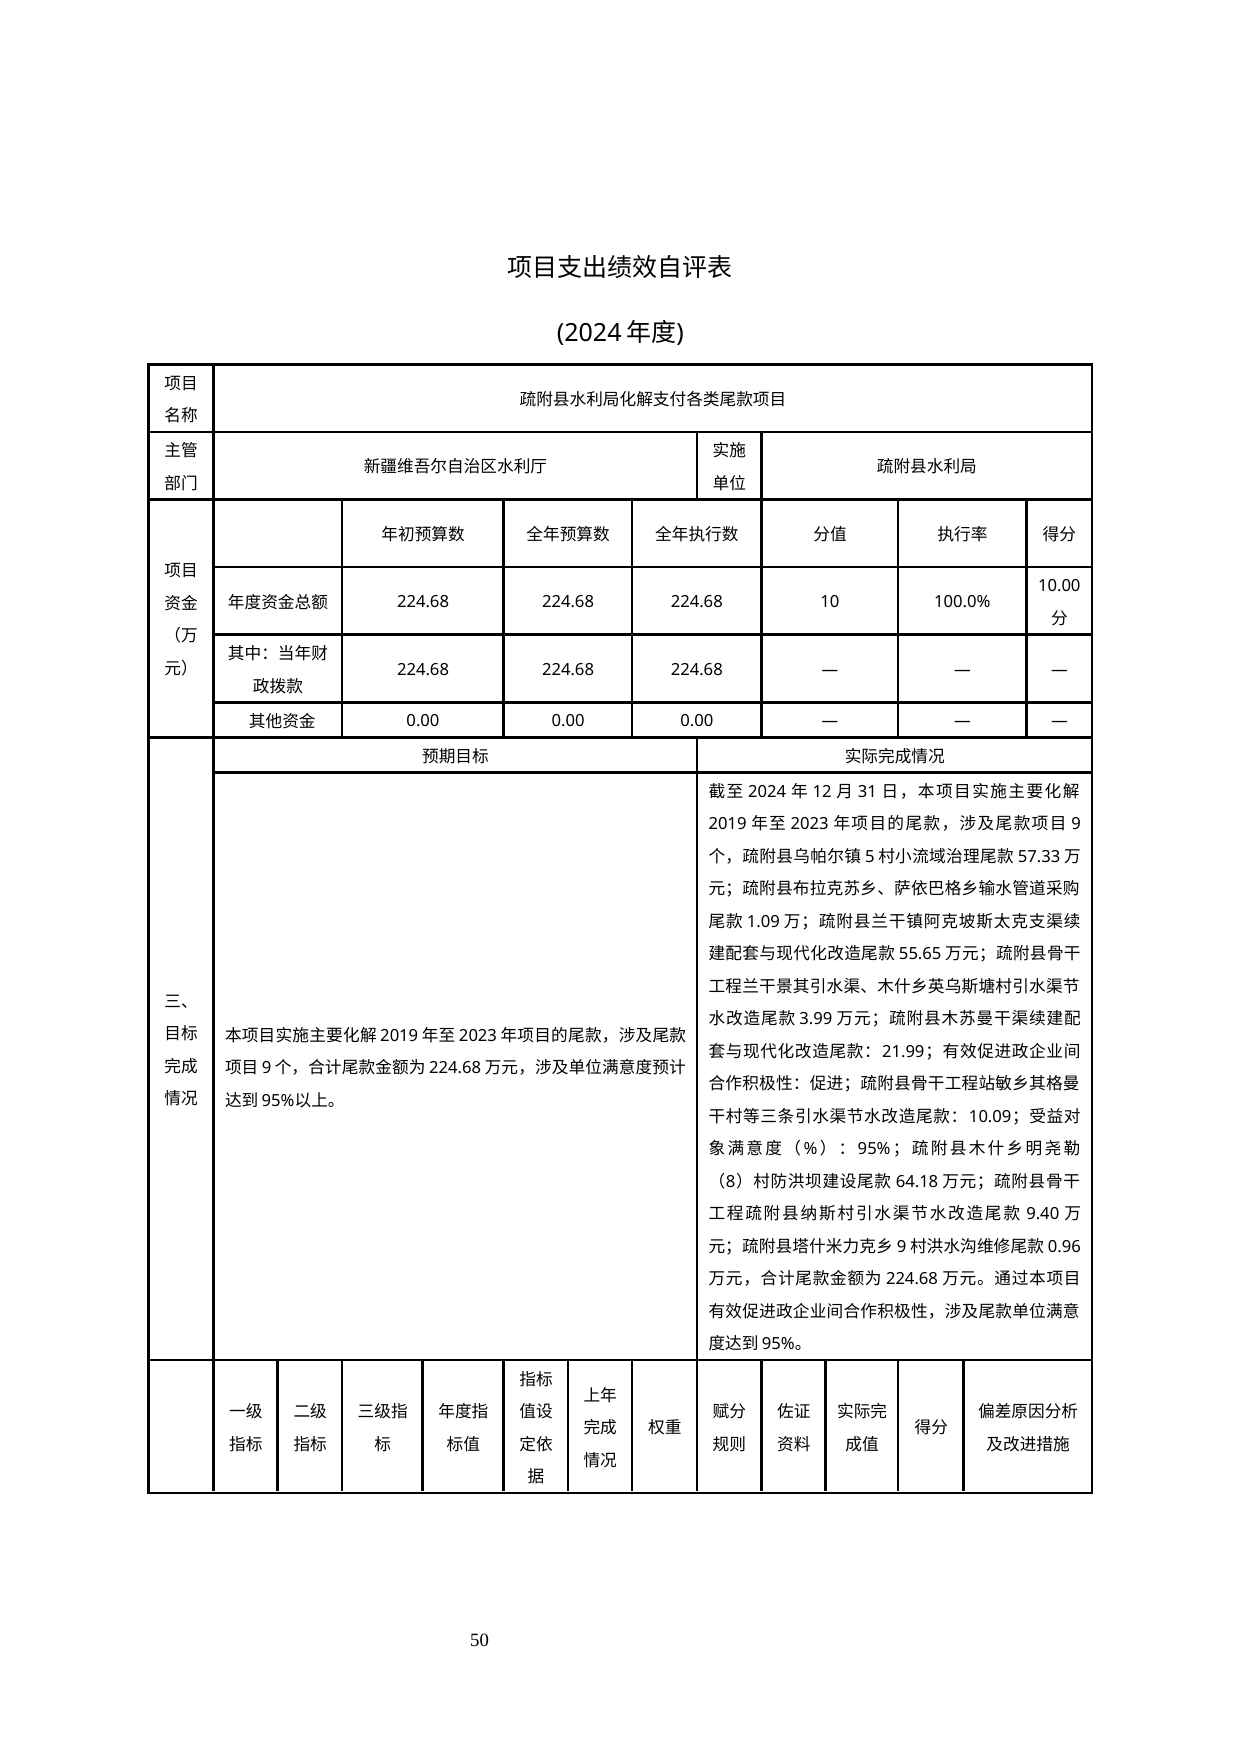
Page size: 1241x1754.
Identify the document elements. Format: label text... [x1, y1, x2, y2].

table_cell [150, 1361, 212, 1491]
table_cell 三级指标 [343, 1361, 421, 1491]
table_cell 三、目标完成情况 [150, 739, 212, 1359]
table_cell 224.68 [505, 568, 631, 633]
table_cell 得分 [1028, 501, 1091, 566]
table_cell 其他资金 [215, 704, 341, 736]
table_cell 10.00分 [1028, 568, 1091, 633]
table_cell 项目资金 （万元） [150, 501, 212, 736]
table_cell — [763, 636, 897, 701]
table_cell 0.00 [505, 704, 631, 736]
table_cell 10 [763, 568, 897, 633]
table_cell 实际完成情况 [698, 739, 1091, 771]
table_cell — [899, 636, 1025, 701]
table_cell (2024年度) [148, 298, 1092, 363]
table_cell 赋分规则 [698, 1361, 760, 1491]
table_cell 指标值设定依据 [505, 1361, 567, 1491]
table_cell 224.68 [505, 636, 631, 701]
table_cell 分值 [763, 501, 897, 566]
table_cell [215, 501, 341, 566]
table_cell 全年执行数 [633, 501, 760, 566]
table_cell 疏附县水利局化解支付各类尾款项目 [215, 366, 1091, 431]
table_cell — [899, 704, 1025, 736]
table_cell 全年预算数 [505, 501, 631, 566]
table_cell 执行率 [899, 501, 1025, 566]
table_cell 224.68 [343, 636, 502, 701]
table_cell 实际完成值 [827, 1361, 897, 1491]
table_cell 100.0% [899, 568, 1025, 633]
table_cell 佐证资料 [763, 1361, 824, 1491]
table_cell 0.00 [633, 704, 760, 736]
table_cell 新疆维吾尔自治区水利厅 [215, 433, 696, 498]
table_cell 224.68 [633, 636, 760, 701]
table_cell 年度资金总额 [215, 568, 341, 633]
table_cell 项目名称 [150, 366, 212, 431]
table_cell 主管部门 [150, 433, 212, 498]
table_cell 偏差原因分析及改进措施 [965, 1361, 1091, 1491]
table_cell 0.00 [343, 704, 502, 736]
table_cell 疏附县水利局 [763, 433, 1091, 498]
table_cell — [1028, 704, 1091, 736]
table_cell 一级指标 [215, 1361, 276, 1491]
table_header 项目支出绩效自评表 [148, 233, 1092, 298]
table_cell — [1028, 636, 1091, 701]
table_cell 224.68 [633, 568, 760, 633]
table_cell 截至2024年12月31日，本项目实施主要化解2019年至2023年项目的尾款，涉及尾款项目9个，疏附县乌帕尔镇5村小流域治理尾款57.33万元；疏附县布拉克苏乡、萨依巴格乡输水管道采购尾款1.09万；疏附县兰干镇阿克坡斯太克支渠续建配套与现代化改造尾款55.65万元；疏附县骨干工程兰干景其引水渠、木什乡英乌斯塘村引水渠节水改造尾款3.99万元；疏附县木苏曼干渠续建配套与现代化改造尾款：21.99；有效促进政企业间合作积极性：促进；疏附县骨干工程站敏乡其格曼干村等三条引水渠节水改造尾款：10.09；受益对象满意度（%）：95%；疏附县木什乡明尧勒（8）村防洪坝建设尾款64.18万元；疏附县骨干工程疏附县纳斯村引水渠节水改造尾款9.40万元；疏附县塔什米力克乡9村洪水沟维修尾款0.96万元，合计尾款金额为224.68万元。通过本项目有效促进政企业间合作积极性，涉及尾款单位满意度达到95%。 [698, 774, 1091, 1359]
table_cell 实施单位 [698, 433, 760, 498]
table_cell — [763, 704, 897, 736]
table_cell 年度指标值 [424, 1361, 502, 1491]
table_cell 本项目实施主要化解2019年至2023年项目的尾款，涉及尾款项目9个，合计尾款金额为224.68万元，涉及单位满意度预计达到95%以上。 [215, 774, 696, 1359]
table_cell 权重 [633, 1361, 696, 1491]
table_cell 二级指标 [279, 1361, 341, 1491]
table_cell 上年完成情况 [569, 1361, 631, 1491]
table_cell 预期目标 [215, 739, 696, 771]
table_cell 224.68 [343, 568, 502, 633]
table_cell 得分 [899, 1361, 962, 1491]
table_cell 其中：当年财政拨款 [215, 636, 341, 701]
table_cell 年初预算数 [343, 501, 502, 566]
